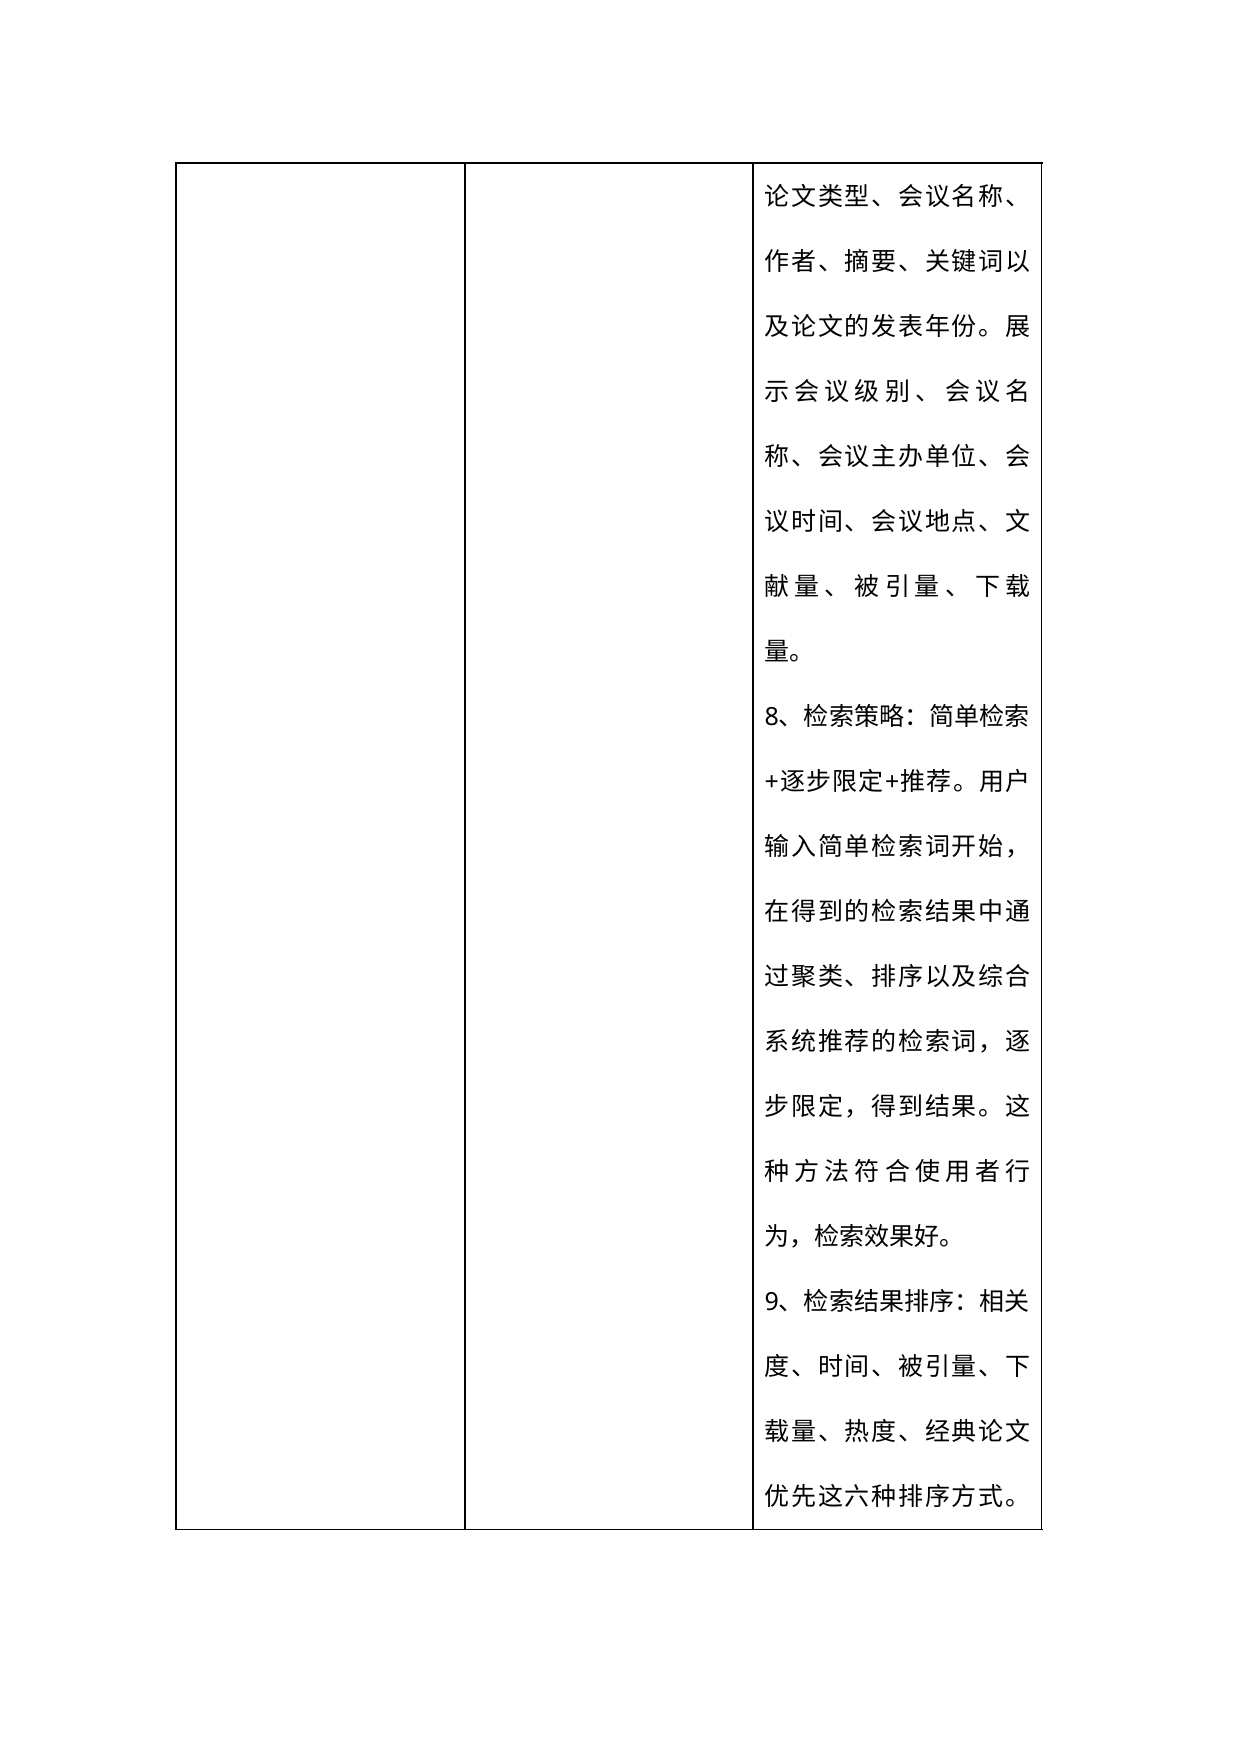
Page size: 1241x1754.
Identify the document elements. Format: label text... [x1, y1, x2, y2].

table_cell 1 [177, 164, 464, 1528]
table_cell [466, 164, 752, 1528]
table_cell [754, 164, 1041, 1528]
